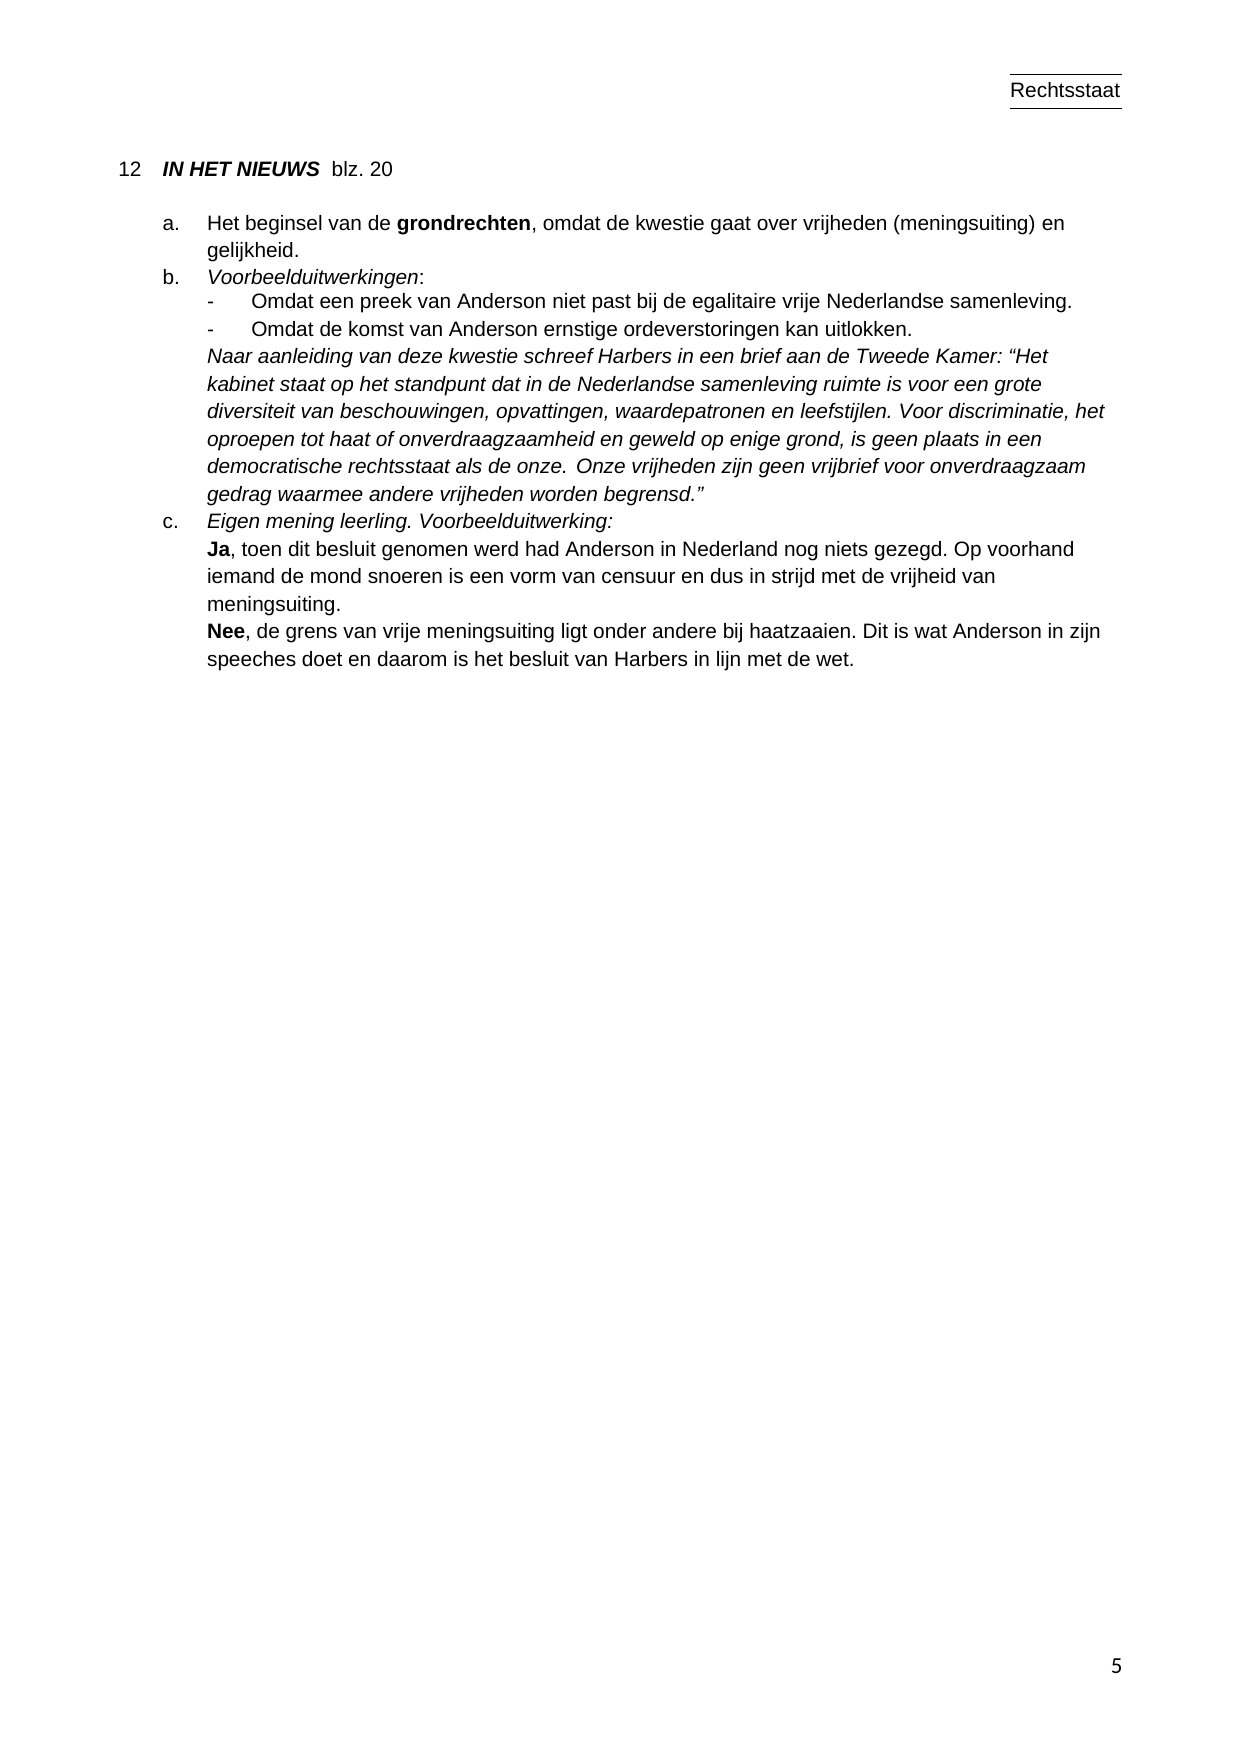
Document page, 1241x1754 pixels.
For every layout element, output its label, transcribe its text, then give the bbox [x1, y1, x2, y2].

text b. Voorbeelduitwerkingen: [162, 262, 1122, 289]
text Ja, toen dit besluit genomen werd had Anderson in Nederland nog niets gezegd. Op voorhand iemand de mond snoeren is een vorm van censuur en dus in strijd met de vrijheid van meningsuiting. [207, 536, 1122, 615]
text - Omdat de komst van Anderson ernstige ordeverstoringen kan uitlokken. [207, 316, 1122, 340]
text - Omdat een preek van Anderson niet past bij de egalitaire vrije Nederlandse samenleving. [207, 289, 1122, 313]
text Naar aanleiding van deze kwestie schreef Harbers in een brief aan de Tweede Kamer: “Het kabinet staat op het standpunt dat in de Nederlandse samenleving ruimte is voor een grote diversiteit van beschouwingen, opvattingen, waardepatronen en leefstijlen. Voor discriminatie, het oproepen tot haat of onverdraagzaamheid en geweld op enige grond, is geen plaats in een democratische rechtsstaat als de onze. Onze vrijheden zijn geen vrijbrief voor onverdraagzaam gedrag waarmee andere vrijheden worden begrensd.” [207, 344, 1122, 505]
text a. Het beginsel van de grondrechten, omdat de kwestie gaat over vrijheden (meningsuiting) en gelijkheid. [162, 208, 1122, 262]
text Nee, de grens van vrije meningsuiting ligt onder andere bij haatzaaien. Dit is wat Anderson in zijn speeches doet en daarom is het besluit van Harbers in lijn met de wet. [207, 619, 1122, 670]
text 12 IN HET NIEUWS blz. 20 [118, 153, 1122, 181]
text c. Eigen mening leerling. Voorbeelduitwerking: [162, 509, 1122, 533]
